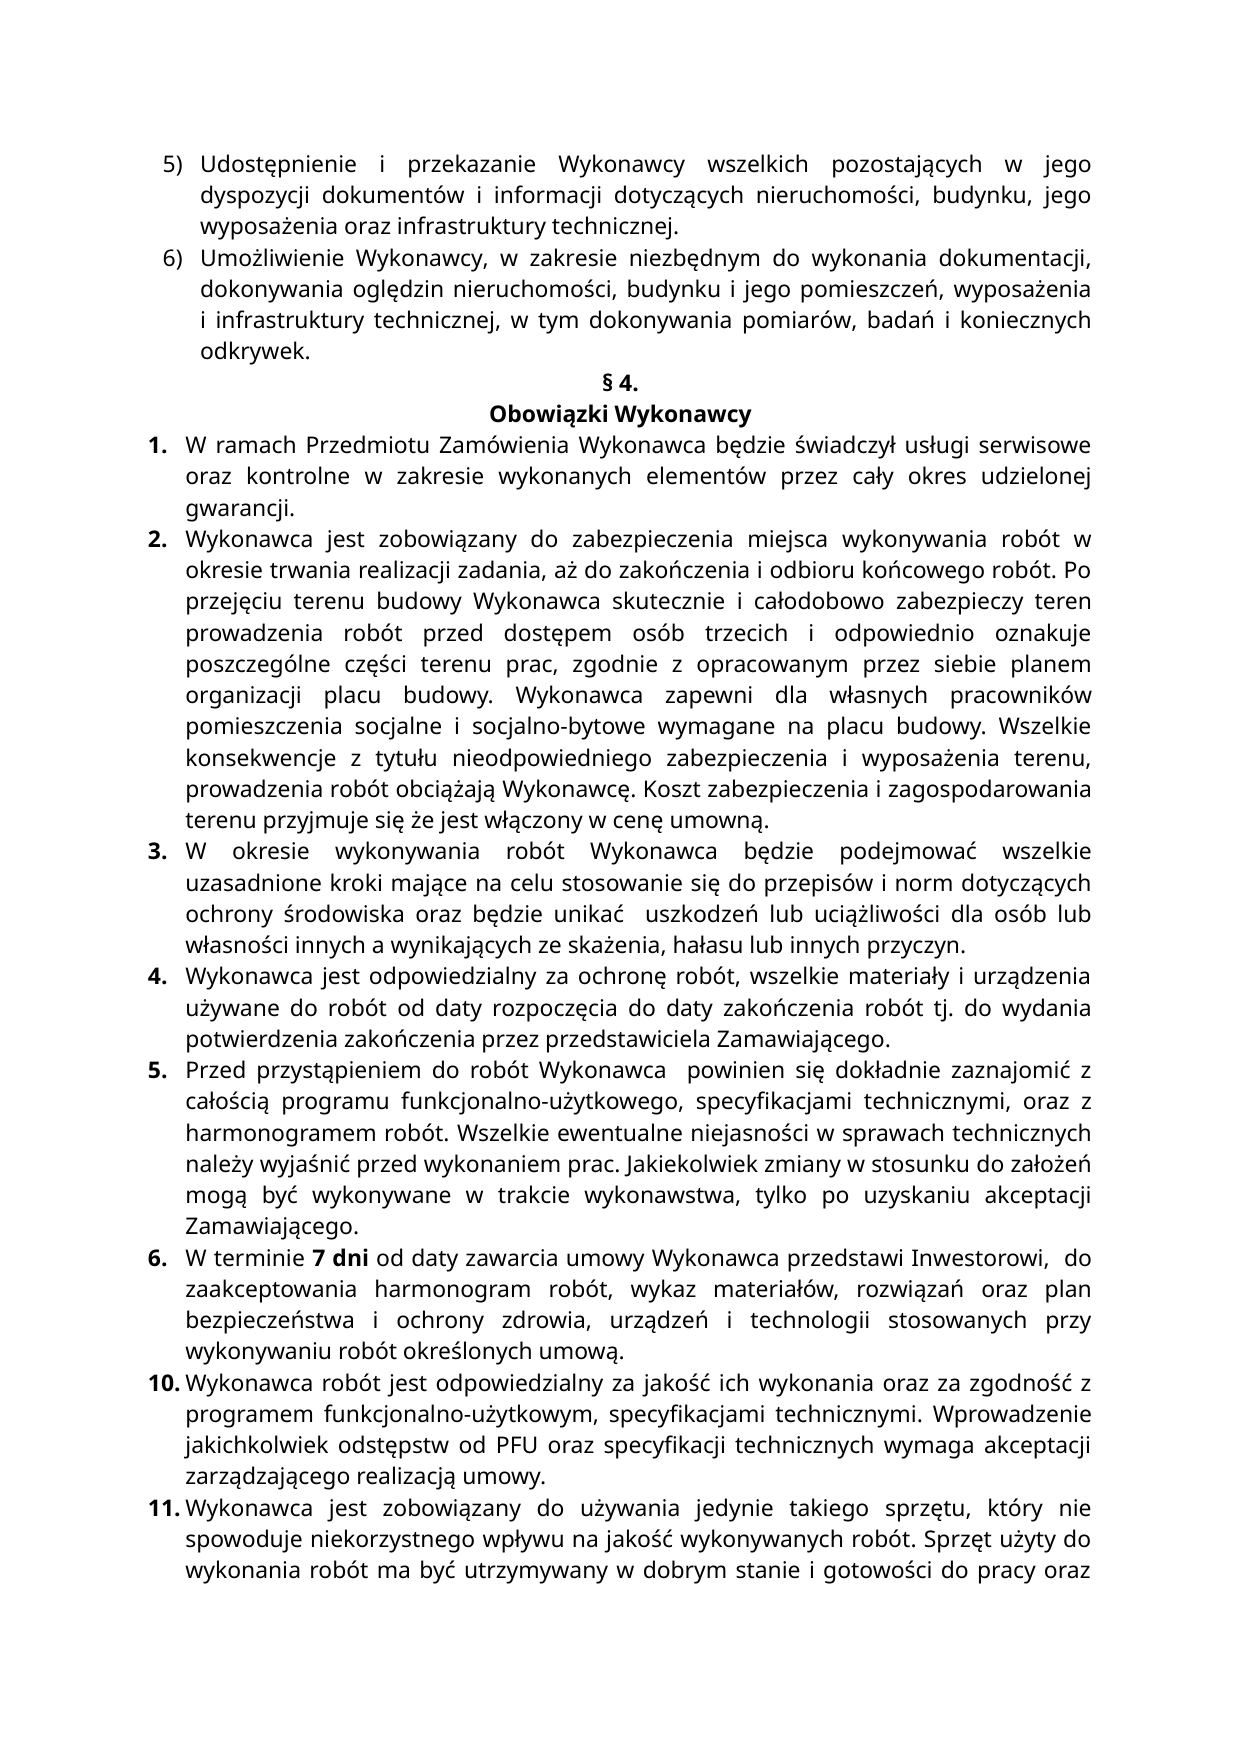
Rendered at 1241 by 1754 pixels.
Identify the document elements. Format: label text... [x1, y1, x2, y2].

list Wykonawca jest odpowiedzialny za ochronę robót, wszelkie materiały i urządzenia używane do robót od daty rozpoczęcia do daty zakończenia robót tj. do wydania potwierdzenia zakończenia przez przedstawiciela Zamawiającego. [148, 960, 1092, 1054]
list Wykonawca jest zobowiązany do zabezpieczenia miejsca wykonywania robót w okresie trwania realizacji zadania, aż do zakończenia i odbioru końcowego robót. Po przejęciu terenu budowy Wykonawca skutecznie i całodobowo zabezpieczy teren prowadzenia robót przed dostępem osób trzecich i odpowiednio oznakuje poszczególne części terenu prac, zgodnie z opracowanym przez siebie planem organizacji placu budowy. Wykonawca zapewni dla własnych pracowników pomieszczenia socjalne i socjalno-bytowe wymagane na placu budowy. Wszelkie konsekwencje z tytułu nieodpowiedniego zabezpieczenia i wyposażenia terenu, prowadzenia robót obciążają Wykonawcę. Koszt zabezpieczenia i zagospodarowania terenu przyjmuje się że jest włączony w cenę umowną. [148, 523, 1092, 835]
text § 4. [148, 366, 1092, 398]
list Przed przystąpieniem do robót Wykonawca powinien się dokładnie zaznajomić z całością programu funkcjonalno-użytkowego, specyfikacjami technicznymi, oraz z harmonogramem robót. Wszelkie ewentualne niejasności w sprawach technicznych należy wyjaśnić przed wykonaniem prac. Jakiekolwiek zmiany w stosunku do założeń mogą być wykonywane w trakcie wykonawstwa, tylko po uzyskaniu akceptacji Zamawiającego. [148, 1054, 1092, 1241]
list Udostępnienie i przekazanie Wykonawcy wszelkich pozostających w jego dyspozycji dokumentów i informacji dotyczących nieruchomości, budynku, jego wyposażenia oraz infrastruktury technicznej. [162, 148, 1092, 241]
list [148, 1491, 1092, 1585]
list Wykonawca robót jest odpowiedzialny za jakość ich wykonania oraz za zgodność z programem funkcjonalno-użytkowym, specyfikacjami technicznymi. Wprowadzenie jakichkolwiek odstępstw od PFU oraz specyfikacji technicznych wymaga akceptacji zarządzającego realizacją umowy. [148, 1366, 1092, 1491]
list Umożliwienie Wykonawcy, w zakresie niezbędnym do wykonania dokumentacji, dokonywania oględzin nieruchomości, budynku i jego pomieszczeń, wyposażenia i infrastruktury technicznej, w tym dokonywania pomiarów, badań i koniecznych odkrywek. [162, 241, 1092, 366]
text Obowiązki Wykonawcy [148, 398, 1092, 429]
list W okresie wykonywania robót Wykonawca będzie podejmować wszelkie uzasadnione kroki mające na celu stosowanie się do przepisów i norm dotyczących ochrony środowiska oraz będzie unikać uszkodzeń lub uciążliwości dla osób lub własności innych a wynikających ze skażenia, hałasu lub innych przyczyn. [148, 835, 1092, 960]
list W terminie 7 dni od daty zawarcia umowy Wykonawca przedstawi Inwestorowi, do zaakceptowania harmonogram robót, wykaz materiałów, rozwiązań oraz plan bezpieczeństwa i ochrony zdrowia, urządzeń i technologii stosowanych przy wykonywaniu robót określonych umową. [148, 1241, 1092, 1366]
list W ramach Przedmiotu Zamówienia Wykonawca będzie świadczył usługi serwisowe oraz kontrolne w zakresie wykonanych elementów przez cały okres udzielonej gwarancji. [148, 429, 1092, 523]
